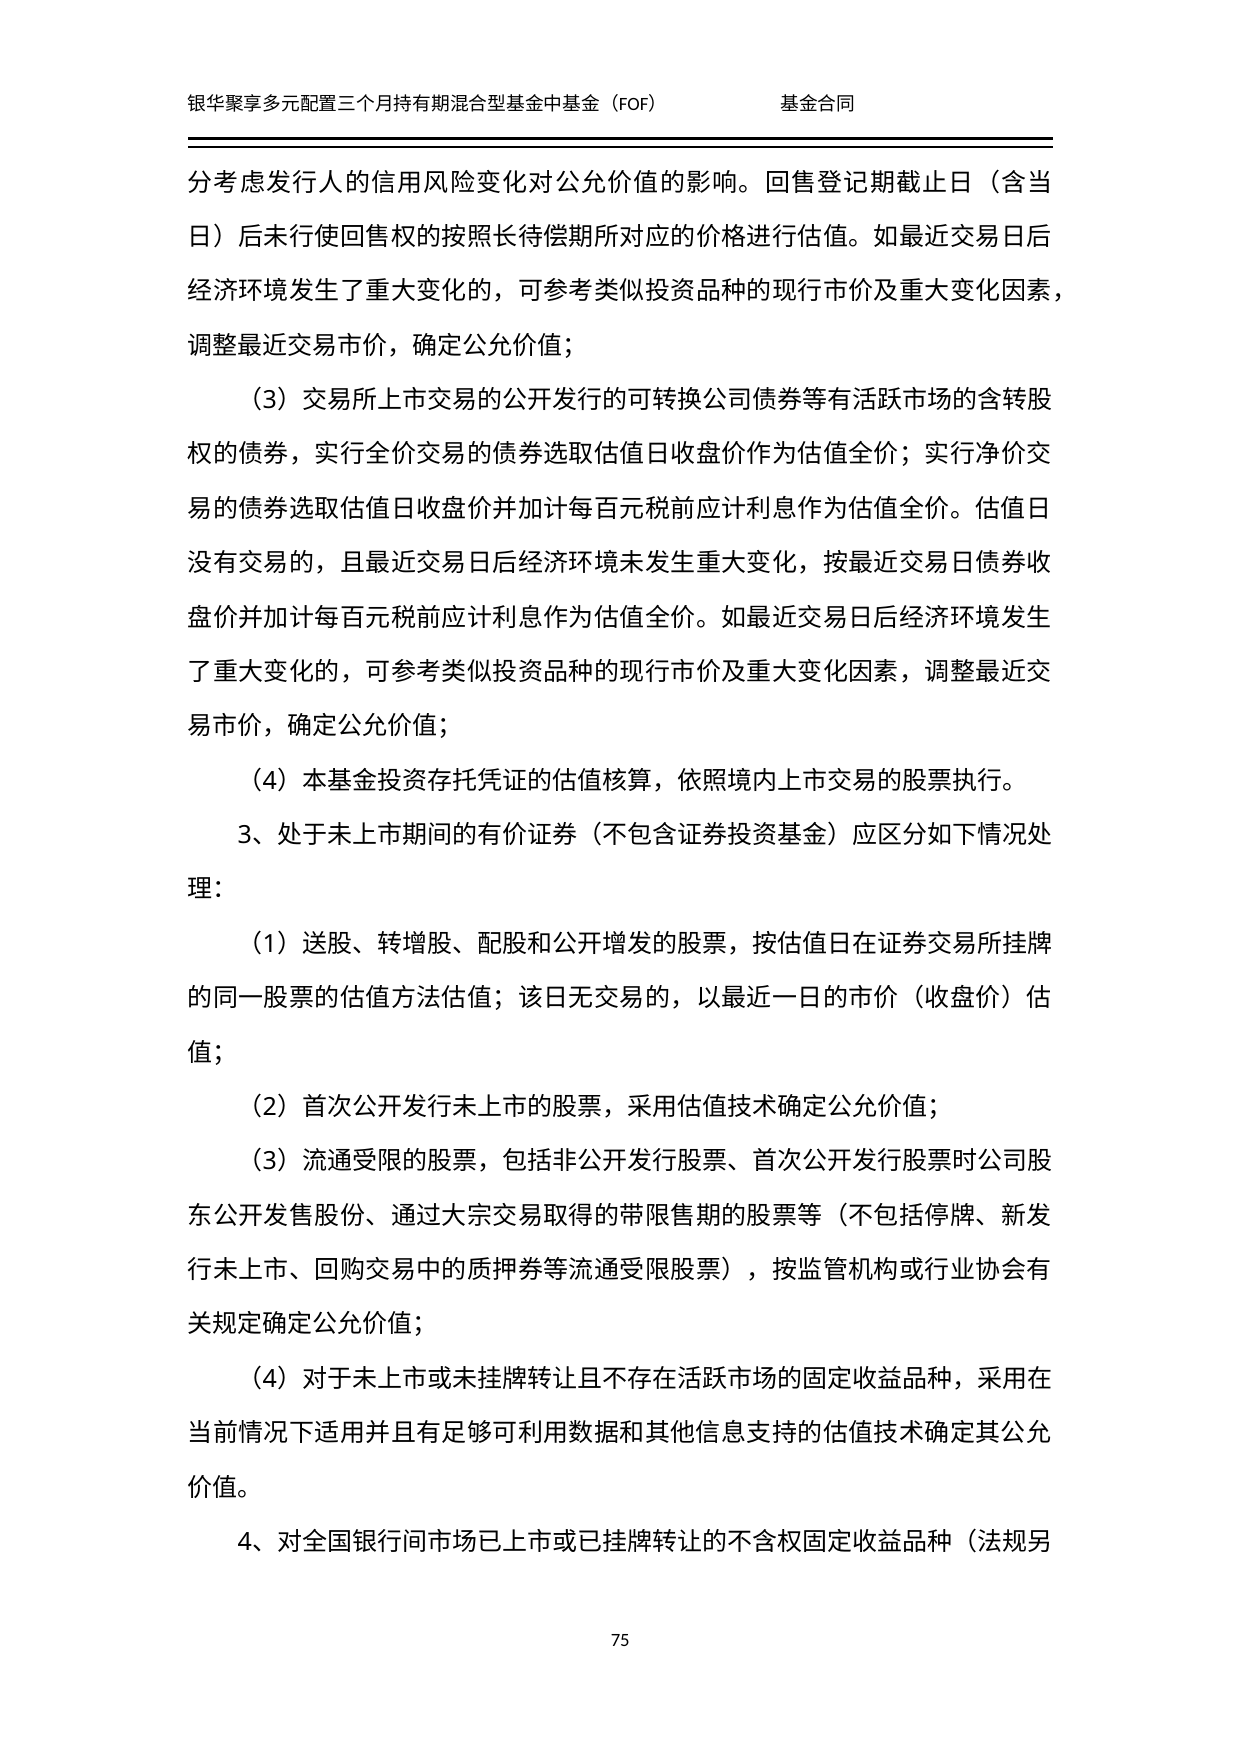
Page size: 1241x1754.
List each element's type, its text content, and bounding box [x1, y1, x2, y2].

text 3、处于未上市期间的有价证券（不包含证券投资基金）应区分如下情况处理： [187, 814, 1053, 905]
text （4）本基金投资存托凭证的估值核算，依照境内上市交易的股票执行。 [187, 760, 1053, 796]
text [187, 162, 1053, 361]
text （2）首次公开发行未上市的股票，采用估值技术确定公允价值； [187, 1086, 1053, 1123]
text （3）交易所上市交易的公开发行的可转换公司债券等有活跃市场的含转股权的债券，实行全价交易的债券选取估值日收盘价作为估值全价；实行净价交易的债券选取估值日收盘价并加计每百元税前应计利息作为估值全价。估值日没有交易的，且最近交易日后经济环境未发生重大变化，按最近交易日债券收盘价并加计每百元税前应计利息作为估值全价。如最近交易日后经济环境发生了重大变化的，可参考类似投资品种的现行市价及重大变化因素，调整最近交易市价，确定公允价值； [187, 379, 1053, 742]
text （3）流通受限的股票，包括非公开发行股票、首次公开发行股票时公司股东公开发售股份、通过大宗交易取得的带限售期的股票等（不包括停牌、新发行未上市、回购交易中的质押券等流通受限股票），按监管机构或行业协会有关规定确定公允价值； [187, 1141, 1053, 1340]
text （4）对于未上市或未挂牌转让且不存在活跃市场的固定收益品种，采用在当前情况下适用并且有足够可利用数据和其他信息支持的估值技术确定其公允价值。 [187, 1358, 1053, 1503]
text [187, 1521, 1053, 1558]
text （1）送股、转增股、配股和公开增发的股票，按估值日在证券交易所挂牌的同一股票的估值方法估值；该日无交易的，以最近一日的市价（收盘价）估值； [187, 923, 1053, 1068]
